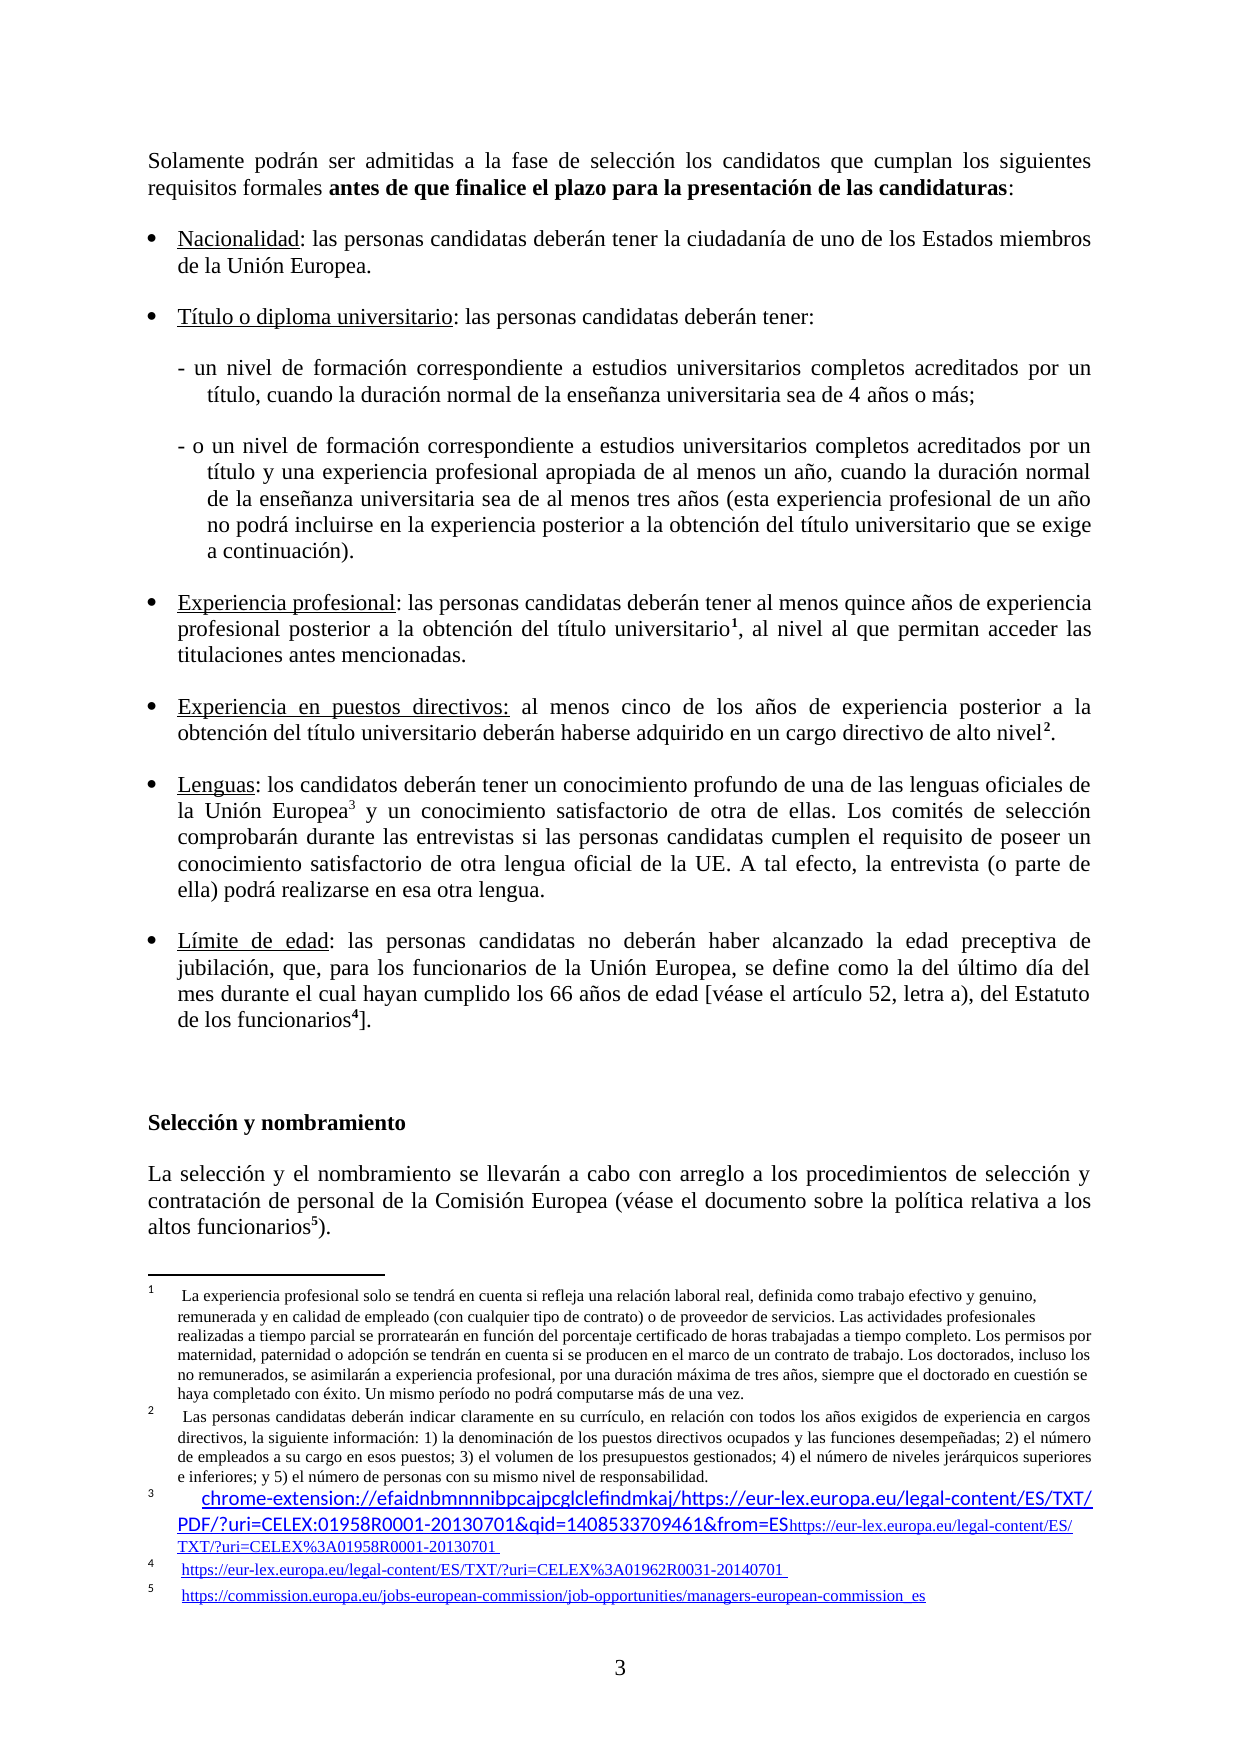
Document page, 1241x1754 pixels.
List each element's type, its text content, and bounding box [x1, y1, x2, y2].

list Título o diploma universitario: las personas candidatas deberán tener: [148, 303, 1093, 329]
list Experiencia en puestos directivos: al menos cinco de los años de experiencia posterior a la obtención del título universitario deberán haberse adquirido en un cargo directivo de alto nivel. [148, 693, 1093, 746]
list Nacionalidad: las personas candidatas deberán tener la ciudadanía de uno de los Estados miembros de la Unión Europea. [148, 225, 1093, 278]
text Selección y nombramiento [148, 1109, 1093, 1136]
list Límite de edad: las personas candidatas no deberán haber alcanzado la edad preceptiva de jubilación, que, para los funcionarios de la Unión Europea, se define como la del último día del mes durante el cual hayan cumplido los 66 años de edad [véase el artículo 52, letra a), del Estatuto de los funcionarios]. [148, 927, 1093, 1033]
list - o un nivel de formación correspondiente a estudios universitarios completos acreditados por un título y una experiencia profesional apropiada de al menos un año, cuando la duración normal de la enseñanza universitaria sea de al menos tres años (esta experiencia profesional de un año no podrá incluirse en la experiencia posterior a la obtención del título universitario que se exige a continuación). [177, 432, 1093, 564]
text La selección y el nombramiento se llevarán a cabo con arreglo a los procedimientos de selección y contratación de personal de la Comisión Europea (véase el documento sobre la política relativa a los altos funcionarios). [148, 1161, 1093, 1239]
list - un nivel de formación correspondiente a estudios universitarios completos acreditados por un título, cuando la duración normal de la enseñanza universitaria sea de 4 años o más; [177, 354, 1093, 407]
list Lenguas: los candidatos deberán tener un conocimiento profundo de una de las lenguas oficiales de la Unión Europea y un conocimiento satisfactorio de otra de ellas. Los comités de selección comprobarán durante las entrevistas si las personas candidatas cumplen el requisito de poseer un conocimiento satisfactorio de otra lengua oficial de la UE. A tal efecto, la entrevista (o parte de ella) podrá realizarse en esa otra lengua. [148, 771, 1093, 902]
text Solamente podrán ser admitidas a la fase de selección los candidatos que cumplan los siguientes requisitos formales antes de que finalice el plazo para la presentación de las candidaturas: [148, 148, 1093, 200]
list Experiencia profesional: las personas candidatas deberán tener al menos quince años de experiencia profesional posterior a la obtención del título universitario, al nivel al que permitan acceder las titulaciones antes mencionadas. [148, 589, 1093, 668]
